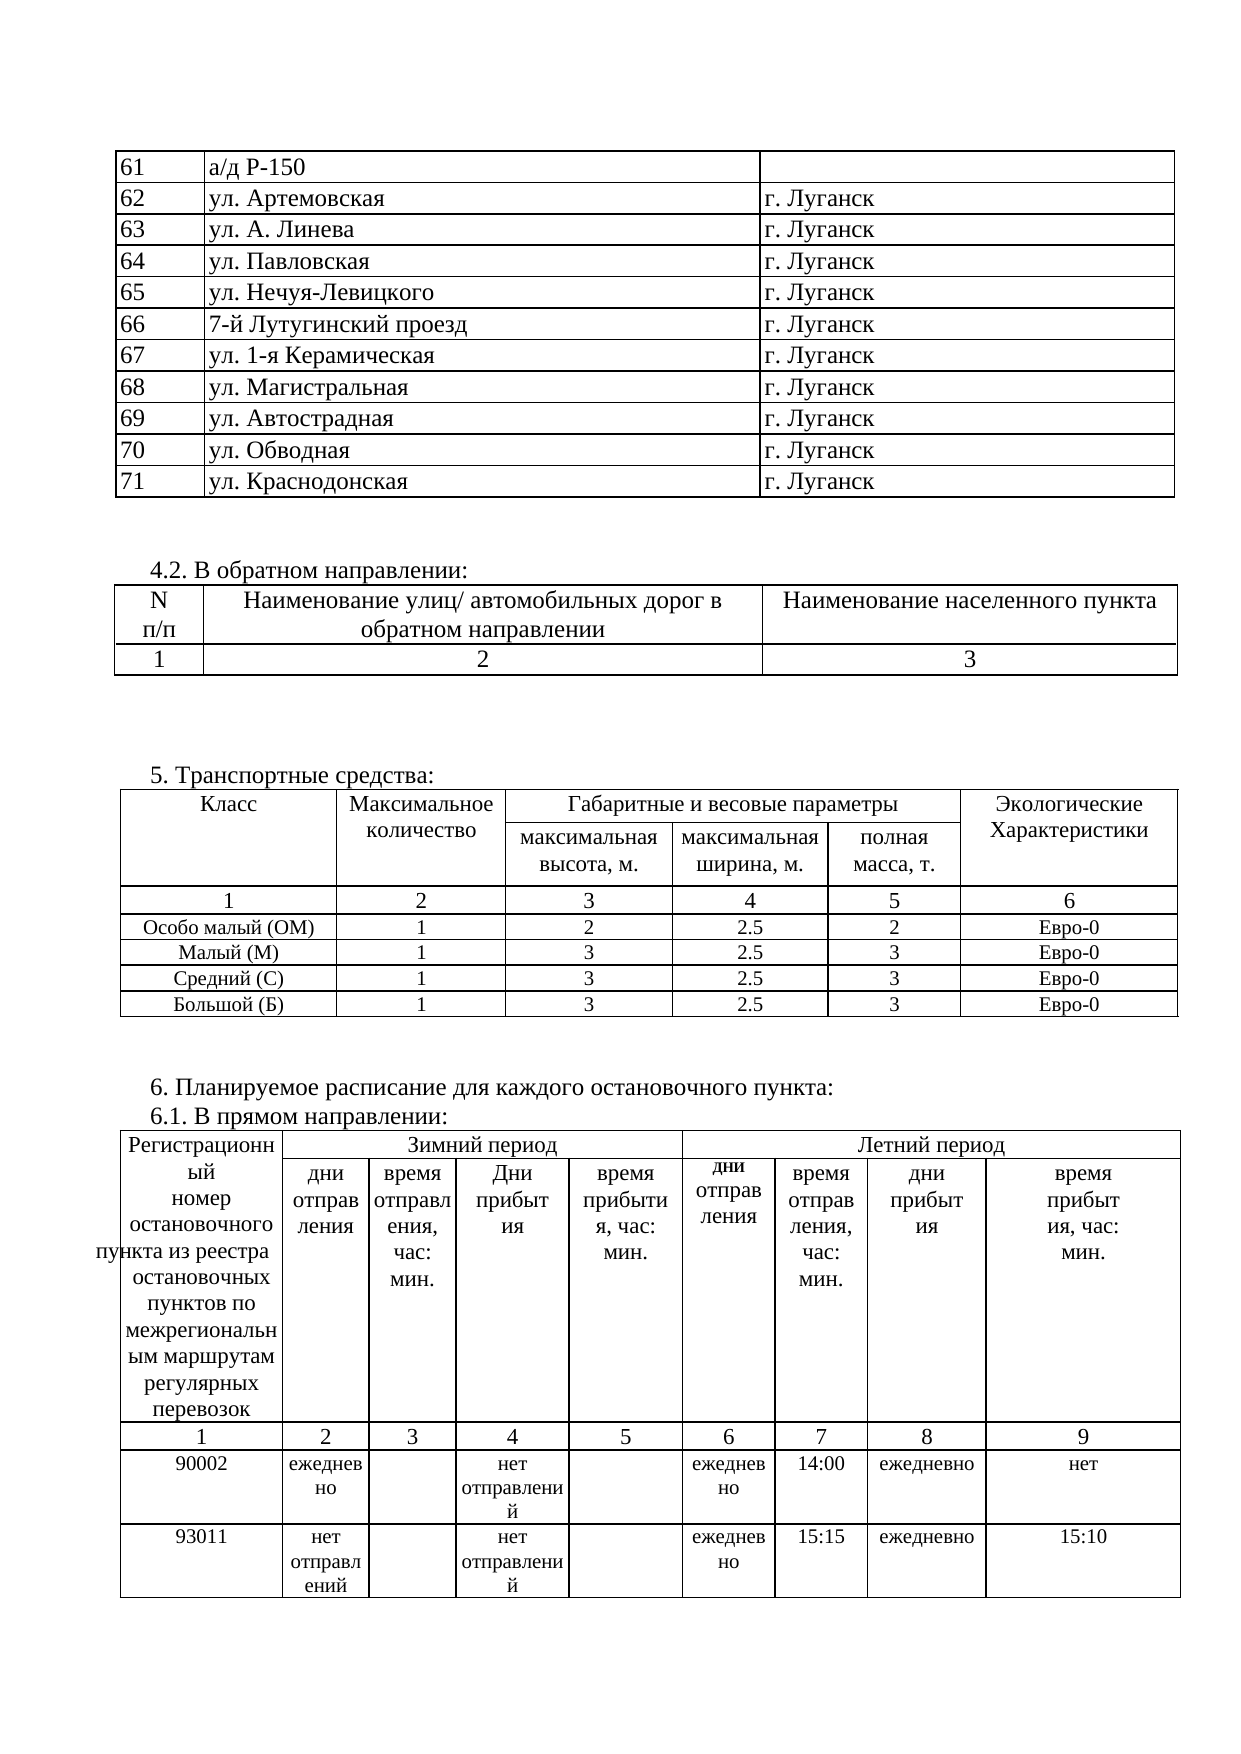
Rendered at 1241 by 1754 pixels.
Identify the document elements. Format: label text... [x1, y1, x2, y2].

table_cell ежедневно [283, 1451, 368, 1523]
table_cell 14:00 [776, 1451, 867, 1523]
table_cell время прибыти я, час: мин. [570, 1159, 682, 1421]
table_cell время отправл ения, час: мин. [370, 1159, 455, 1421]
table_cell ул. 1-я Керамическая [205, 340, 759, 370]
table_cell 3 [506, 992, 672, 1016]
table_cell 2 [506, 915, 672, 939]
table_cell Евро-0 [961, 966, 1177, 990]
table_cell ежедневно [868, 1525, 985, 1597]
table_cell 1 [121, 887, 336, 913]
table_cell 3 [370, 1423, 455, 1449]
table_cell Средний (С) [121, 966, 336, 990]
table_cell г. Луганск [761, 435, 1174, 464]
table_cell 1 [337, 966, 505, 990]
table_cell 1 [337, 915, 505, 939]
text 6.1. В прямом направлении: [150, 1101, 1090, 1130]
table_header Наименование улиц/ автомобильных дорог в обратном направлении [204, 586, 762, 643]
table_cell ул. Краснодонская [205, 466, 759, 496]
table_cell 1 [337, 940, 505, 964]
text 6. Планируемое расписание для каждого остановочного пункта: [150, 1072, 1090, 1101]
table_cell Евро-0 [961, 940, 1177, 964]
table_cell 2.5 [673, 966, 827, 990]
table_cell 8 [868, 1423, 985, 1449]
table_cell ул. Артемовская [205, 183, 759, 213]
table_cell 1 [115, 644, 203, 674]
table_cell 1 [337, 992, 505, 1016]
table_cell г. Луганск [761, 340, 1174, 370]
table_cell 6 [683, 1423, 774, 1449]
table_cell 15:15 [776, 1525, 867, 1597]
table_cell 3 [506, 966, 672, 990]
table_cell г. Луганск [761, 309, 1174, 339]
table_cell 70 [117, 435, 204, 464]
table_cell г. Луганск [761, 403, 1174, 433]
text 4.2. В обратном направлении: [150, 555, 1090, 584]
table_cell а/д Р-150 [205, 152, 759, 181]
table_cell нет отправлений [283, 1525, 368, 1597]
table_header Летний период [683, 1131, 1180, 1158]
table_cell 64 [117, 246, 204, 276]
table_header Экологические Характеристики [961, 790, 1177, 885]
table_cell 3 [506, 940, 672, 964]
table_cell 93011 [121, 1525, 282, 1597]
table_cell г. Луганск [761, 372, 1174, 402]
table_cell г. Луганск [761, 246, 1174, 276]
table_cell дни прибыт ия [868, 1159, 985, 1421]
table_cell 6 [961, 887, 1177, 913]
table_cell г. Луганск [761, 215, 1174, 244]
table_cell 2 [829, 915, 960, 939]
table_cell Большой (Б) [121, 992, 336, 1016]
table_cell максимальная ширина, м. [673, 823, 827, 885]
table_cell нет отправлений [457, 1525, 568, 1597]
table_cell 2 [204, 645, 762, 674]
table_cell 3 [506, 887, 672, 913]
table_cell нет [987, 1451, 1180, 1523]
table_cell время отправ ления, час: мин. [776, 1159, 867, 1421]
table_cell 69 [117, 403, 204, 433]
table_cell 2.5 [673, 915, 827, 939]
table_cell полная масса, т. [829, 823, 960, 885]
table_cell [761, 152, 1174, 181]
table_cell 9 [987, 1423, 1180, 1449]
table_header N п/п [115, 586, 203, 643]
table_cell 63 [117, 215, 204, 244]
table_cell Малый (М) [121, 940, 336, 964]
table_cell 2.5 [673, 940, 827, 964]
table_cell Особо малый (ОМ) [121, 915, 336, 939]
table_cell ул. Павловская [205, 246, 759, 276]
table_cell 65 [117, 277, 204, 307]
table_header Зимний период [283, 1131, 682, 1158]
table_cell Евро-0 [961, 992, 1177, 1016]
table_cell 3 [829, 992, 960, 1016]
table_cell [370, 1451, 455, 1523]
table_cell 71 [117, 466, 204, 496]
table_cell 1 [121, 1423, 282, 1449]
table_cell 67 [117, 340, 204, 370]
table_cell Евро-0 [961, 915, 1177, 939]
table_cell время прибыт ия, час: мин. [987, 1159, 1180, 1421]
table_cell 4 [673, 887, 827, 913]
table_cell 2 [283, 1423, 368, 1449]
table_cell 5 [570, 1423, 682, 1449]
table_cell г. Луганск [761, 183, 1174, 213]
table_header Класс [121, 790, 336, 885]
table_header Максимальное количество [337, 790, 505, 885]
table_cell г. Луганск [761, 466, 1174, 496]
table_cell 5 [829, 887, 960, 913]
table_cell [570, 1451, 682, 1523]
table_cell ул. Автострадная [205, 403, 759, 433]
table_cell нет отправлений [457, 1451, 568, 1523]
table_cell [370, 1525, 455, 1597]
table_cell [570, 1525, 682, 1597]
table_cell ДНИ отправ ления [683, 1159, 774, 1421]
table_cell 90002 [121, 1451, 282, 1523]
table_cell 3 [829, 940, 960, 964]
table_cell 62 [117, 183, 204, 213]
table_header Наименование населенного пункта [763, 586, 1177, 643]
table_cell 3 [829, 966, 960, 990]
table_cell максимальная высота, м. [506, 823, 672, 885]
table_cell 15:10 [987, 1525, 1180, 1597]
table_cell ул. А. Линева [205, 215, 759, 244]
table_header Габаритные и весовые параметры [506, 790, 960, 822]
text 5. Транспортные средства: [150, 760, 1090, 788]
table_cell дни отправ ления [283, 1159, 368, 1421]
table_cell ежедневно [868, 1451, 985, 1523]
table_cell г. Луганск [761, 277, 1174, 307]
table_cell 2.5 [673, 992, 827, 1016]
table_cell ежедневно [683, 1525, 774, 1597]
table_cell 66 [117, 309, 204, 339]
table_cell Дни прибыт ия [457, 1159, 568, 1421]
table_cell 7-й Лутугинский проезд [205, 309, 759, 339]
table_cell 61 [117, 152, 204, 181]
table_cell ежедневно [683, 1451, 774, 1523]
table_cell 4 [457, 1423, 568, 1449]
table_cell 3 [763, 643, 1177, 674]
table_cell 7 [776, 1423, 867, 1449]
table_cell ул. Обводная [205, 435, 759, 464]
table_cell 2 [337, 887, 505, 913]
table_cell ул. Нечуя-Левицкого [205, 277, 759, 307]
table_cell 68 [117, 372, 204, 402]
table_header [121, 1131, 282, 1421]
table_cell ул. Магистральная [205, 372, 759, 402]
